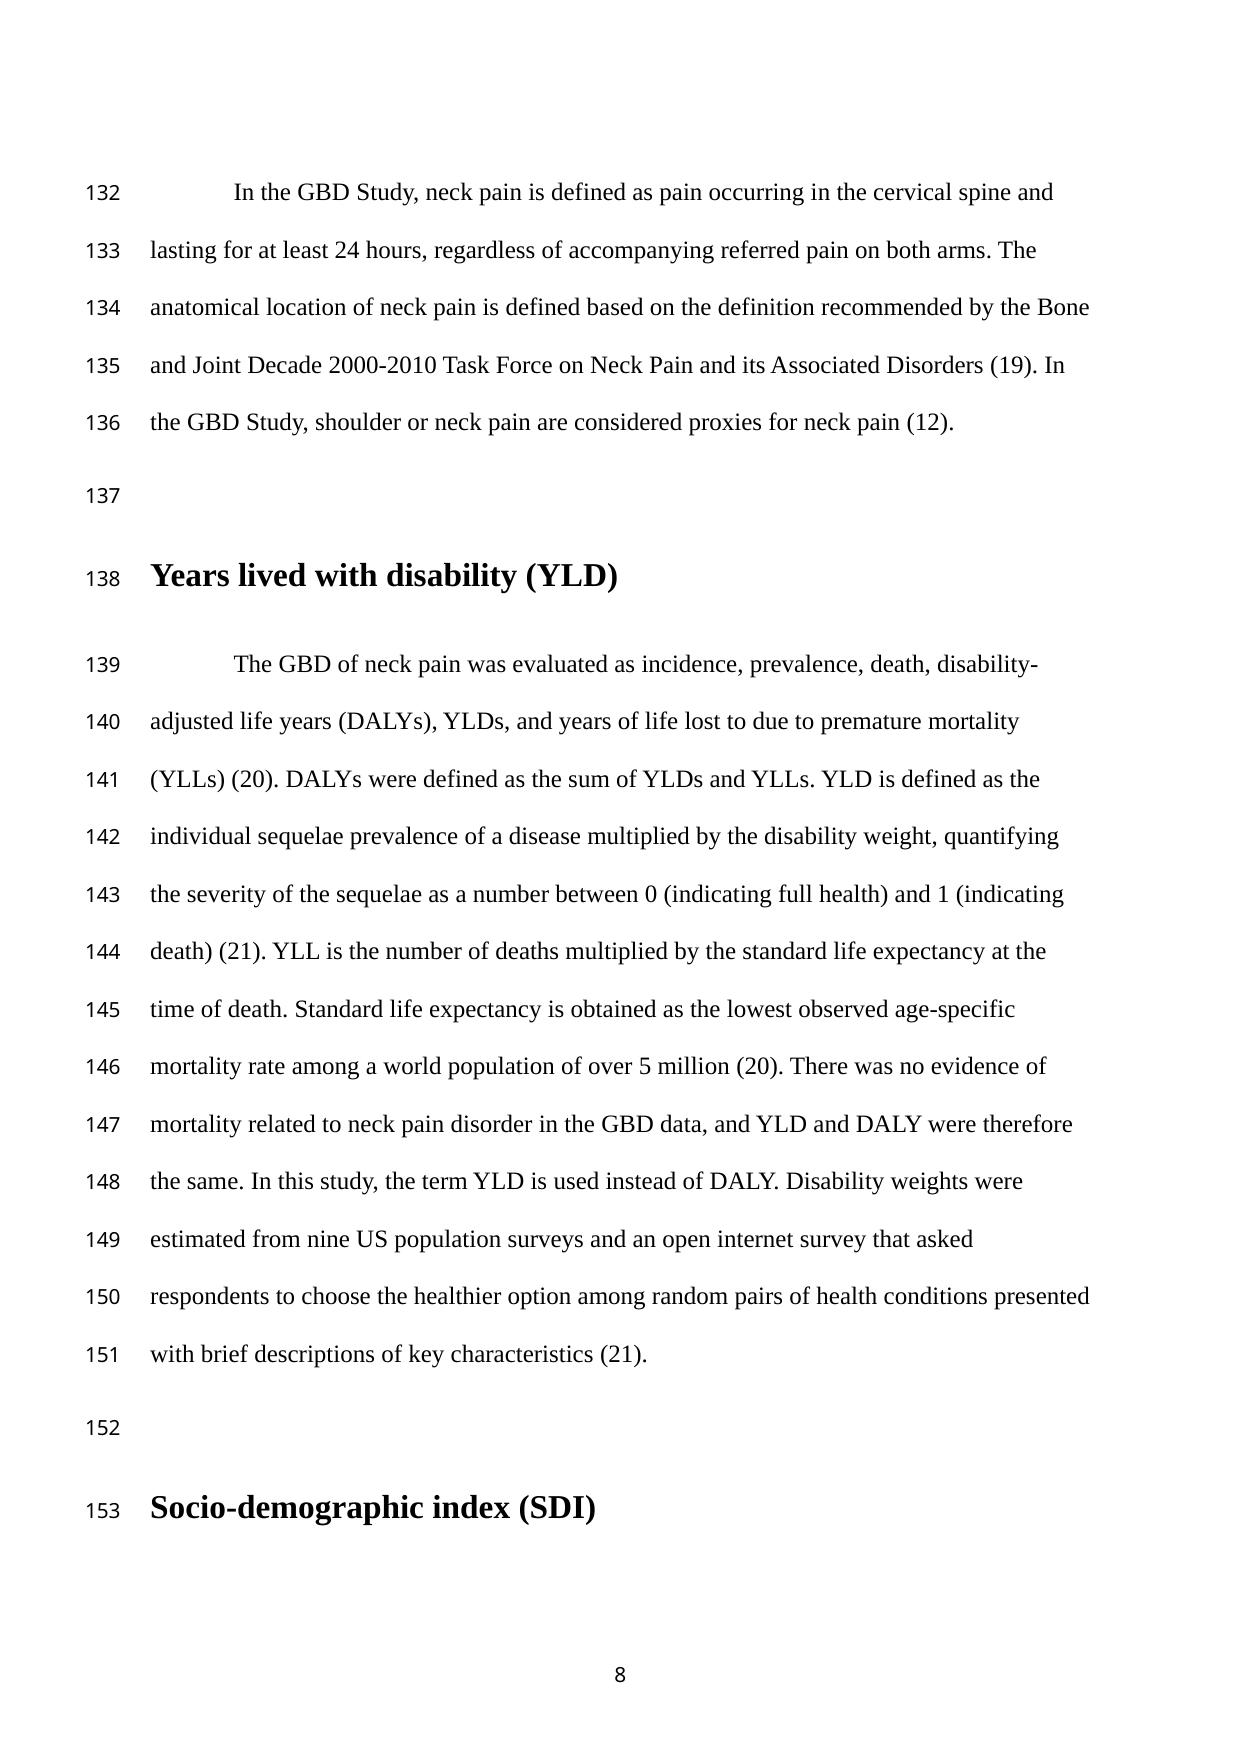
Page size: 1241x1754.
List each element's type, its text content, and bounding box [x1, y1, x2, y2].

text In the GBD Study, neck pain is defined as pain occurring in the cervical spine and lasting for at least 24 hours, regardless of accompanying referred pain on both arms. The anatomical location of neck pain is defined based on the definition recommended by the Bone and Joint Decade 2000-2010 Task Force on Neck Pain and its Associated Disorders (19). In the GBD Study, shoulder or neck pain are considered proxies for neck pain (12). [150, 177, 1090, 436]
text Years lived with disability (YLD) [150, 556, 1090, 594]
text Socio-demographic index (SDI) [150, 1487, 1090, 1526]
text The GBD of neck pain was evaluated as incidence, prevalence, death, disability-adjusted life years (DALYs), YLDs, and years of life lost to due to premature mortality (YLLs) (20). DALYs were defined as the sum of YLDs and YLLs. YLD is defined as the individual sequelae prevalence of a disease multiplied by the disability weight, quantifying the severity of the sequelae as a number between 0 (indicating full health) and 1 (indicating death) (21). YLL is the number of deaths multiplied by the standard life expectancy at the time of death. Standard life expectancy is obtained as the lowest observed age-specific mortality rate among a world population of over 5 million (20). There was no evidence of mortality related to neck pain disorder in the GBD data, and YLD and DALY were therefore the same. In this study, the term YLD is used instead of DALY. Disability weights were estimated from nine US population surveys and an open internet survey that asked respondents to choose the healthier option among random pairs of health conditions presented with brief descriptions of key characteristics (21). [150, 649, 1090, 1368]
